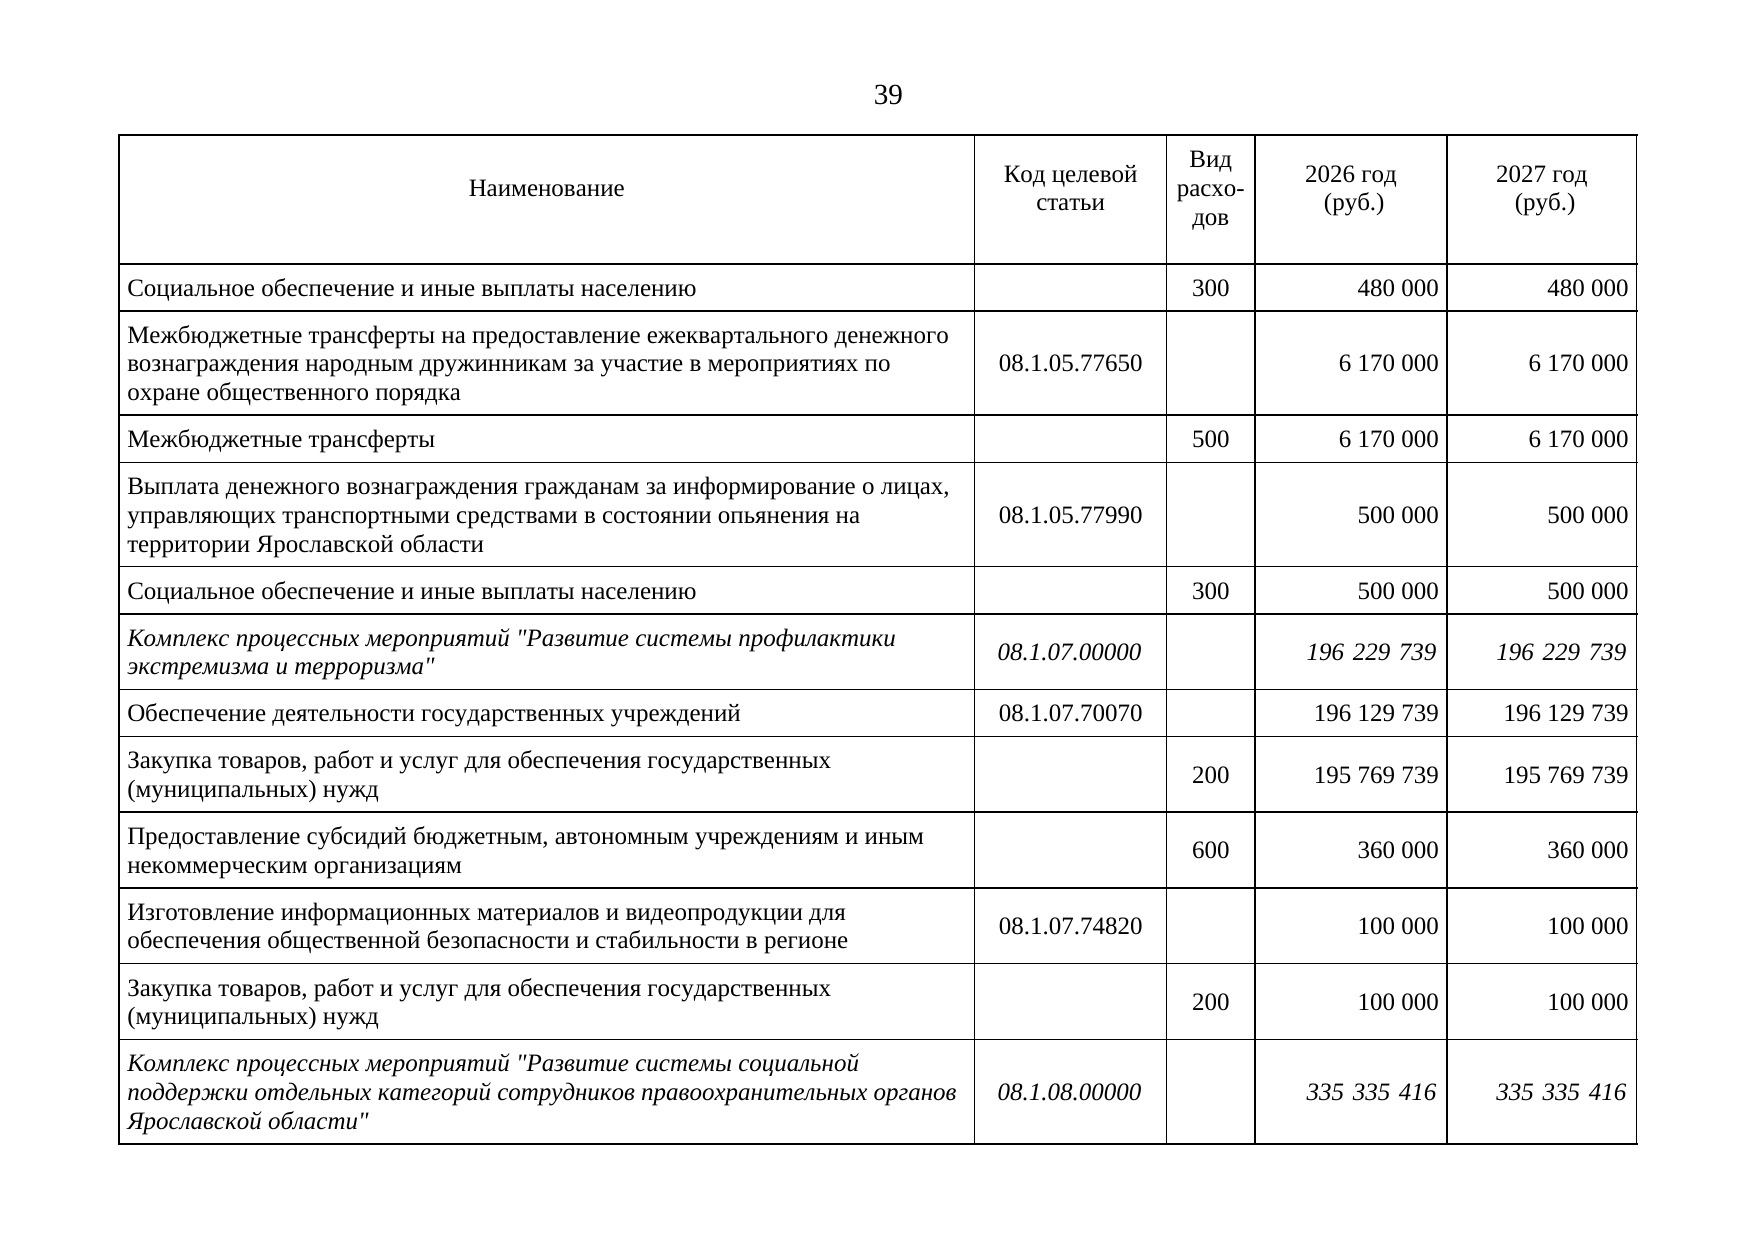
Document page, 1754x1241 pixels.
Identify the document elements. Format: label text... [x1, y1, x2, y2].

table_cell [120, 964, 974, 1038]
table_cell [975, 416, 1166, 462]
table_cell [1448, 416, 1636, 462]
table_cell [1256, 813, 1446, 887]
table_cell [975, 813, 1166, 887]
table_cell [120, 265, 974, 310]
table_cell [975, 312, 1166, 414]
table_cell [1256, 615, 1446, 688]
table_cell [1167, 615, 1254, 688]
table_header Вид расхо- дов [1167, 136, 1254, 263]
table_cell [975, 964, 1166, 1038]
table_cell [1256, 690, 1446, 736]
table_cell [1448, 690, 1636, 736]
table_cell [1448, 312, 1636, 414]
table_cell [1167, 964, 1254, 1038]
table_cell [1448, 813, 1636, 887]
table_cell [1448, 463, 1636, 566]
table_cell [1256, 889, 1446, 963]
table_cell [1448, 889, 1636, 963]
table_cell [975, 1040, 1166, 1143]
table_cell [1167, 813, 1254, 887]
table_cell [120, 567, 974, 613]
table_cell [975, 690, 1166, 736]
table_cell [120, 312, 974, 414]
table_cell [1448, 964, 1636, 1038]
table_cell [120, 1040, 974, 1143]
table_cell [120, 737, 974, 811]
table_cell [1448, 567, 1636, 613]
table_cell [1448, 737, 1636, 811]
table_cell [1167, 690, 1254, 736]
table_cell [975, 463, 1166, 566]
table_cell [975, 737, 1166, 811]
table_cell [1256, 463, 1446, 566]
table_header 2027 год (руб.) [1448, 136, 1636, 263]
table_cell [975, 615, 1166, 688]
table_header Наименование [120, 136, 974, 263]
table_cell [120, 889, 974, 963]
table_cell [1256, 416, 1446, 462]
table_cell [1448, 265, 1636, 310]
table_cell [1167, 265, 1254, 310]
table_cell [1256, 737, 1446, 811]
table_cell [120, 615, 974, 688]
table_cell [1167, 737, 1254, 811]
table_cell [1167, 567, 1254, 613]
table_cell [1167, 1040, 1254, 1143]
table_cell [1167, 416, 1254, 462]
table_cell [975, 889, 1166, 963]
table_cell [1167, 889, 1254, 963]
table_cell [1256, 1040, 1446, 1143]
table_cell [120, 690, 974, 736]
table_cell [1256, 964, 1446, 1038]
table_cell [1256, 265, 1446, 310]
table_header Код целевой статьи [975, 136, 1166, 263]
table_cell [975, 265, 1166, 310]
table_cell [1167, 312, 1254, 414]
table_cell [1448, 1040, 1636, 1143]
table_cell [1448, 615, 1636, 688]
table_header 2026 год (руб.) [1256, 136, 1446, 263]
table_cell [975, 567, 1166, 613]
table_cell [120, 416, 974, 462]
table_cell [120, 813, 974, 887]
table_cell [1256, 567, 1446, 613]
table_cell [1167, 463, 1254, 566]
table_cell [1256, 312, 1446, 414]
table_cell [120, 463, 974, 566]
